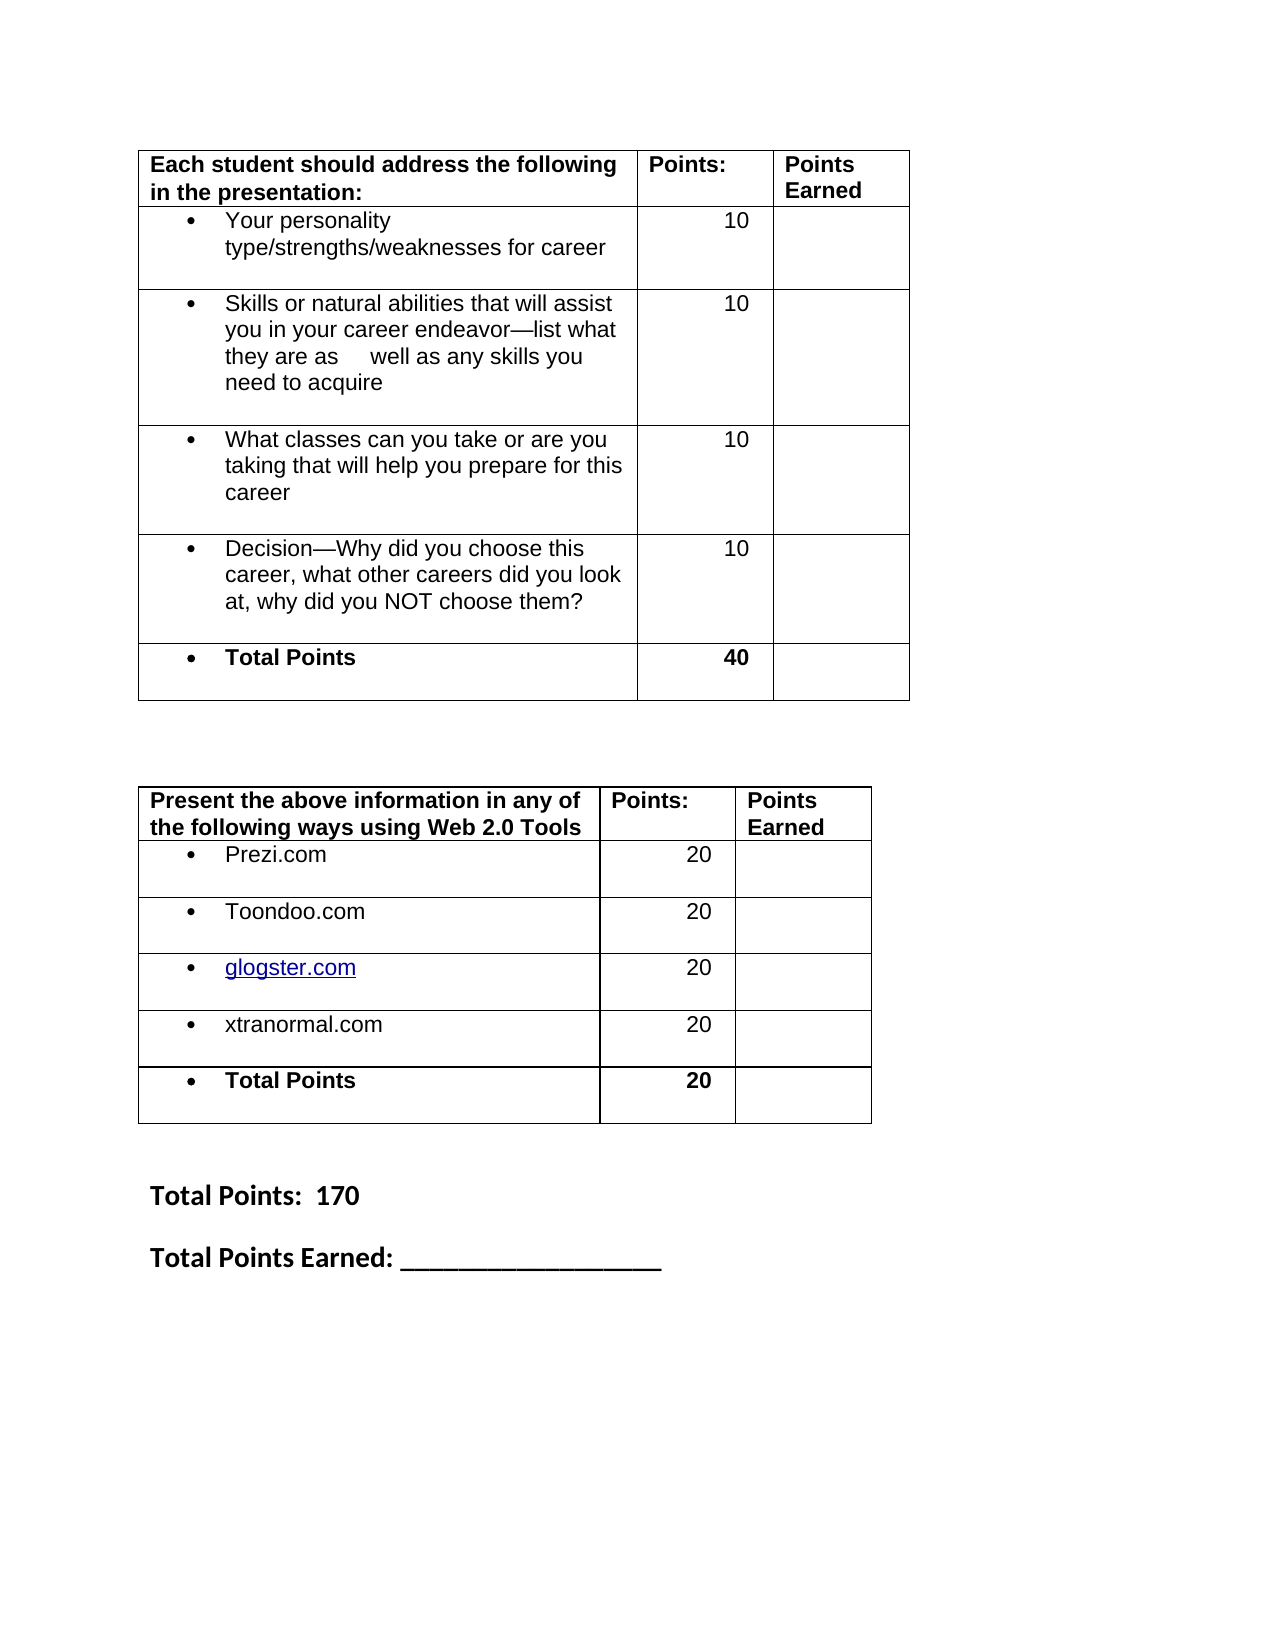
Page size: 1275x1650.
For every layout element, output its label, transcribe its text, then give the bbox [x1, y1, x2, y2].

table_header Each student should address the following in the presentation: [139, 151, 637, 206]
table_cell Decision—Why did you choose this career, what other careers did you look at, why did you NOT choose them? [139, 535, 637, 643]
table_cell 20 [601, 841, 735, 897]
table_header Points Earned [736, 788, 871, 840]
table_cell 10 [638, 207, 773, 289]
table_cell [736, 841, 871, 897]
table_cell glogster.com [139, 954, 599, 1010]
table_cell What classes can you take or are you taking that will help you prepare for this career [139, 426, 637, 534]
table_cell Your personality type/strengths/weaknesses for career [139, 207, 637, 289]
table_cell Toondoo.com [139, 898, 599, 953]
table_cell 40 [638, 644, 773, 700]
table_cell 20 [601, 1011, 735, 1066]
table_cell 20 [601, 954, 735, 1010]
table_cell xtranormal.com [139, 1011, 599, 1066]
table_cell Skills or natural abilities that will assist you in your career endeavor—list what they are as well as any skills you need to acquire [139, 290, 637, 425]
table_cell [736, 1068, 871, 1123]
table_cell 10 [638, 290, 773, 425]
table_header Points: [638, 151, 773, 206]
table_cell [736, 954, 871, 1010]
text Total Points: 170 [150, 1177, 1125, 1213]
table_cell 20 [601, 1068, 735, 1123]
table_cell [774, 207, 909, 289]
table_cell Total Points [139, 644, 637, 700]
text Total Points Earned: __________________ [150, 1239, 1125, 1274]
table_header Present the above information in any of the following ways using Web 2.0 Tools [139, 788, 599, 840]
table_cell [774, 644, 909, 700]
table_cell [736, 1011, 871, 1066]
table_cell 10 [638, 535, 773, 643]
table_cell [774, 535, 909, 643]
table_header Points: [601, 788, 735, 840]
table_cell 10 [638, 426, 773, 534]
table_cell 20 [601, 898, 735, 953]
table_cell [736, 898, 871, 953]
table_cell Prezi.com [139, 841, 599, 897]
table_cell Total Points [139, 1068, 599, 1123]
table_cell [774, 290, 909, 425]
table_header Points Earned [774, 151, 909, 206]
table_cell [774, 426, 909, 534]
